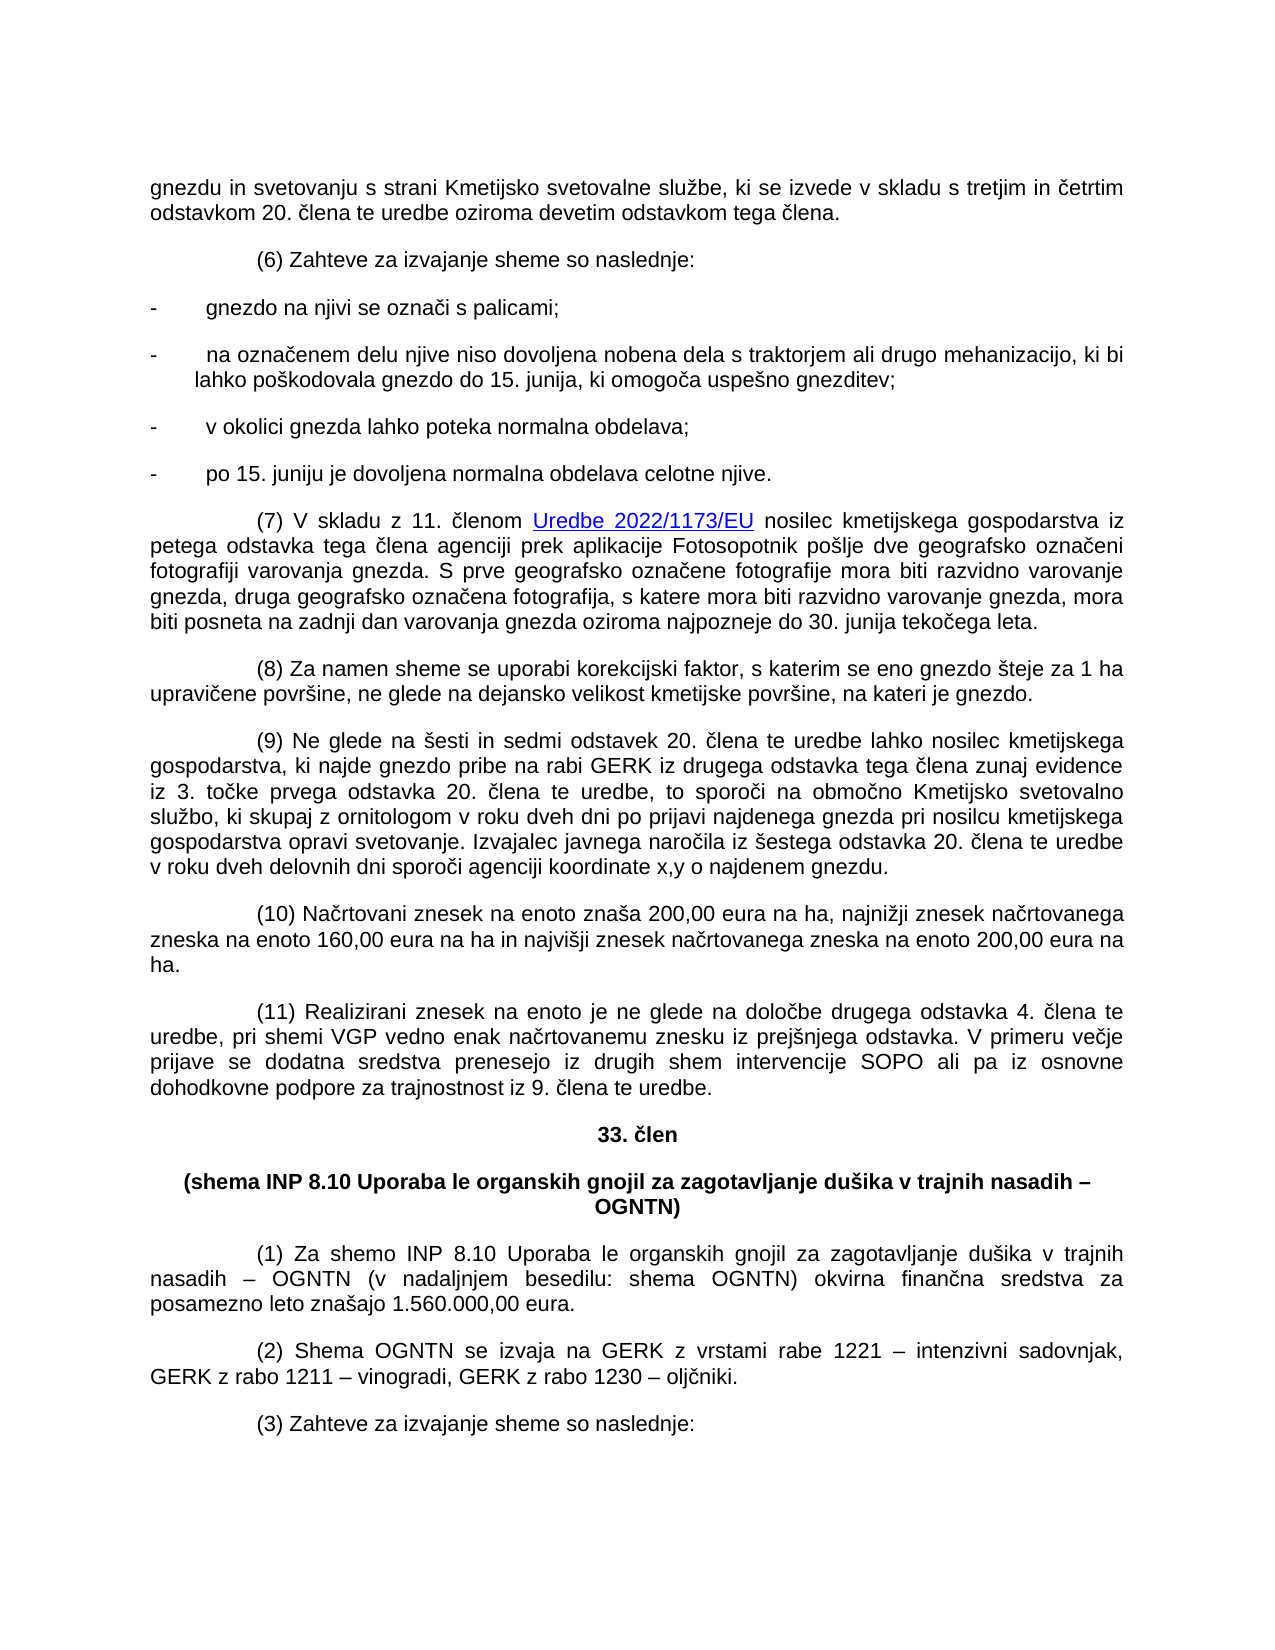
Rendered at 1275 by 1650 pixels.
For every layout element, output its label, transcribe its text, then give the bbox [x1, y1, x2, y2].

text (6) Zahteve za izvajanje sheme so naslednje: [150, 222, 1125, 272]
text (8) Za namen sheme se uporabi korekcijski faktor, s katerim se eno gnezdo šteje za 1 ha upravičene površine, ne glede na dejansko velikost kmetijske površine, na kateri je gnezdo. [150, 631, 1125, 703]
text - gnezdo na njivi se označi s palicami; [150, 294, 1125, 319]
text - v okolici gnezda lahko poteka normalna obdelava; [150, 414, 1125, 439]
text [150, 150, 1125, 222]
text (11) Realizirani znesek na enoto je ne glede na določbe drugega odstavka 4. člena te uredbe, pri shemi VGP vedno enak načrtovanemu znesku iz prejšnjega odstavka. V primeru večje prijave se dodatna sredstva prenesejo iz drugih shem intervencije SOPO ali pa iz osnovne dohodkovne podpore za trajnostnost iz 9. člena te uredbe. [150, 974, 1125, 1071]
text - po 15. juniju je dovoljena normalna obdelava celotne njive. [150, 461, 1125, 483]
text (1) Za shemo INP 8.10 Uporaba le organskih gnojil za zagotavljanje dušika v trajnih nasadih – OGNTN (v nadaljnjem besedilu: shema OGNTN) okvirna finančna sredstva za posamezno leto znašajo 1.560.000,00 eura. [150, 1216, 1125, 1313]
text (2) Shema OGNTN se izvaja na GERK z vrstami rabe 1221 – intenzivni sadovnjak, GERK z rabo 1211 – vinogradi, GERK z rabo 1230 – oljčniki. [150, 1313, 1125, 1386]
text (shema INP 8.10 Uporaba le organskih gnojil za zagotavljanje dušika v trajnih nasadih – OGNTN) [150, 1118, 1125, 1216]
text 33. člen [150, 1071, 1125, 1118]
text (10) Načrtovani znesek na enoto znaša 200,00 eura na ha, najnižji znesek načrtovanega zneska na enoto 160,00 eura na ha in najvišji znesek načrtovanega zneska na enoto 200,00 eura na ha. [150, 876, 1125, 974]
text (9) Ne glede na šesti in sedmi odstavek 20. člena te uredbe lahko nosilec kmetijskega gospodarstva, ki najde gnezdo pribe na rabi GERK iz drugega odstavka tega člena zunaj evidence iz 3. točke prvega odstavka 20. člena te uredbe, to sporoči na območno Kmetijsko svetovalno službo, ki skupaj z ornitologom v roku dveh dni po prijavi najdenega gnezda pri nosilcu kmetijskega gospodarstva opravi svetovanje. Izvajalec javnega naročila iz šestega odstavka 20. člena te uredbe v roku dveh delovnih dni sporoči agenciji koordinate x,y o najdenem gnezdu. [150, 703, 1125, 876]
text (7) V skladu z 11. členom Uredbe 2022/1173/EU nosilec kmetijskega gospodarstva iz petega odstavka tega člena agenciji prek aplikacije Fotosopotnik pošlje dve geografsko označeni fotografiji varovanja gnezda. S prve geografsko označene fotografije mora biti razvidno varovanje gnezda, druga geografsko označena fotografija, s katere mora biti razvidno varovanje gnezda, mora biti posneta na zadnji dan varovanja gnezda oziroma najpozneje do 30. junija tekočega leta. [150, 483, 1125, 631]
text (3) Zahteve za izvajanje sheme so naslednje: [150, 1386, 1125, 1436]
text - na označenem delu njive niso dovoljena nobena dela s traktorjem ali drugo mehanizacijo, ki bi lahko poškodovala gnezdo do 15. junija, ki omogoča uspešno gnezditev; [150, 341, 1125, 392]
